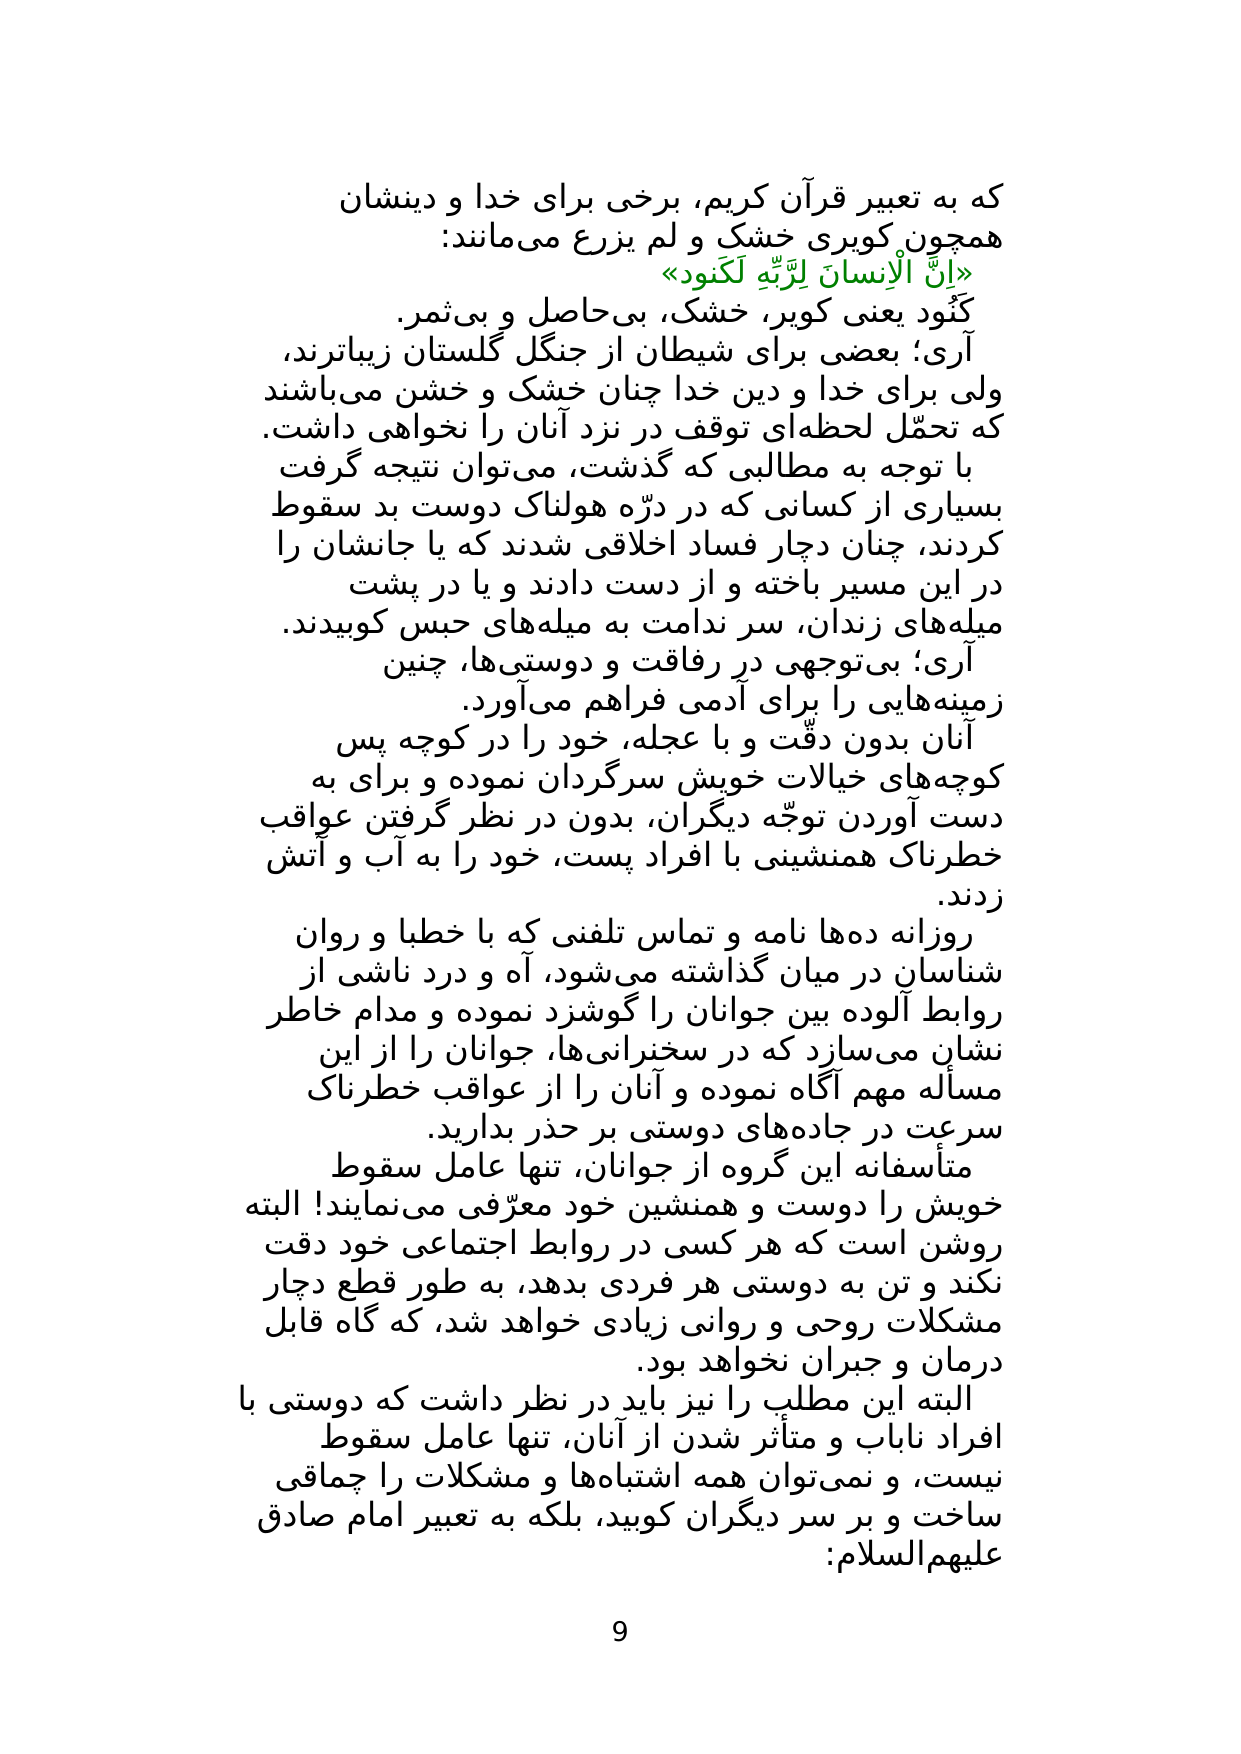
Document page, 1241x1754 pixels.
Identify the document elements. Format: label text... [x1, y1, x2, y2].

text «اِنَّ الْاِنسانَ لِرَّبِّهِ لَکَنود» [236, 255, 1004, 291]
text روزانه ده‌ها نامه و تماس تلفنی که با خطبا و روان شناسان در میان گذاشته می‌شود، آه و درد ناشی از روابط آلوده بین جوانان را گوشزد نموده و مدام خاطر نشان می‌سازد که در سخنرانی‌ها، جوانان را از این مسأله مهم آگاه نموده و آنان را از عواقب خطرناک سرعت در جاده‌های دوستی بر حذر بدارید. [236, 913, 1004, 1146]
text متأسفانه این گروه از جوانان، تنها عامل سقوط خویش را دوست و همنشین خود معرّفی می‌نمایند! البته روشن است که هر کسی در روابط اجتماعی خود دقت نکند و تن به دوستی هر فردی بدهد، به طور قطع دچار مشکلات روحی و روانی زیادی خواهد شد، که گاه قابل درمان و جبران نخواهد بود. [236, 1146, 1004, 1379]
text کَنُود یعنی کویر، خشک، بی‌حاصل و بی‌ثمر. [236, 291, 1004, 330]
text البته این مطلب را نیز باید در نظر داشت که دوستی با افراد ناباب و متأثر شدن از آنان، تنها عامل سقوط نیست، و نمی‌توان همه اشتباه‌ها و مشکلات را چماقی ساخت و بر سر دیگران کوبید، بلکه به تعبیر امام صادق‌ عليهم‌السلام: [236, 1379, 1004, 1573]
text آنان بدون دقّت و با عجله، خود را در کوچه پس کوچه‌های خیالات خویش سرگردان نموده و برای به دست آوردن توجّه دیگران، بدون در نظر گرفتن عواقب خطرناک همنشینی با افراد پست، خود را به آب و آتش زدند. [236, 719, 1004, 913]
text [236, 177, 1004, 255]
text با توجه به مطالبی که گذشت، می‌توان نتیجه گرفت بسیاری از کسانی که در درّه هولناک دوست بد سقوط کردند، چنان دچار فساد اخلاقی شدند که یا جانشان را در این مسیر باخته و از دست دادند و یا در پشت میله‌های زندان، سر ندامت به میله‌های حبس کوبیدند. [236, 447, 1004, 641]
text آری؛ بعضی برای شیطان از جنگل گلستان زیباترند، ولی برای خدا و دین خدا چنان خشک و خشن می‌باشند که تحمّل لحظه‌ای توقف در نزد آنان را نخواهی داشت. [236, 330, 1004, 447]
text آری؛ بی‌توجهی در رفاقت و دوستی‌ها، چنین زمینه‌هایی را برای آدمی فراهم می‌آورد. [236, 641, 1004, 719]
